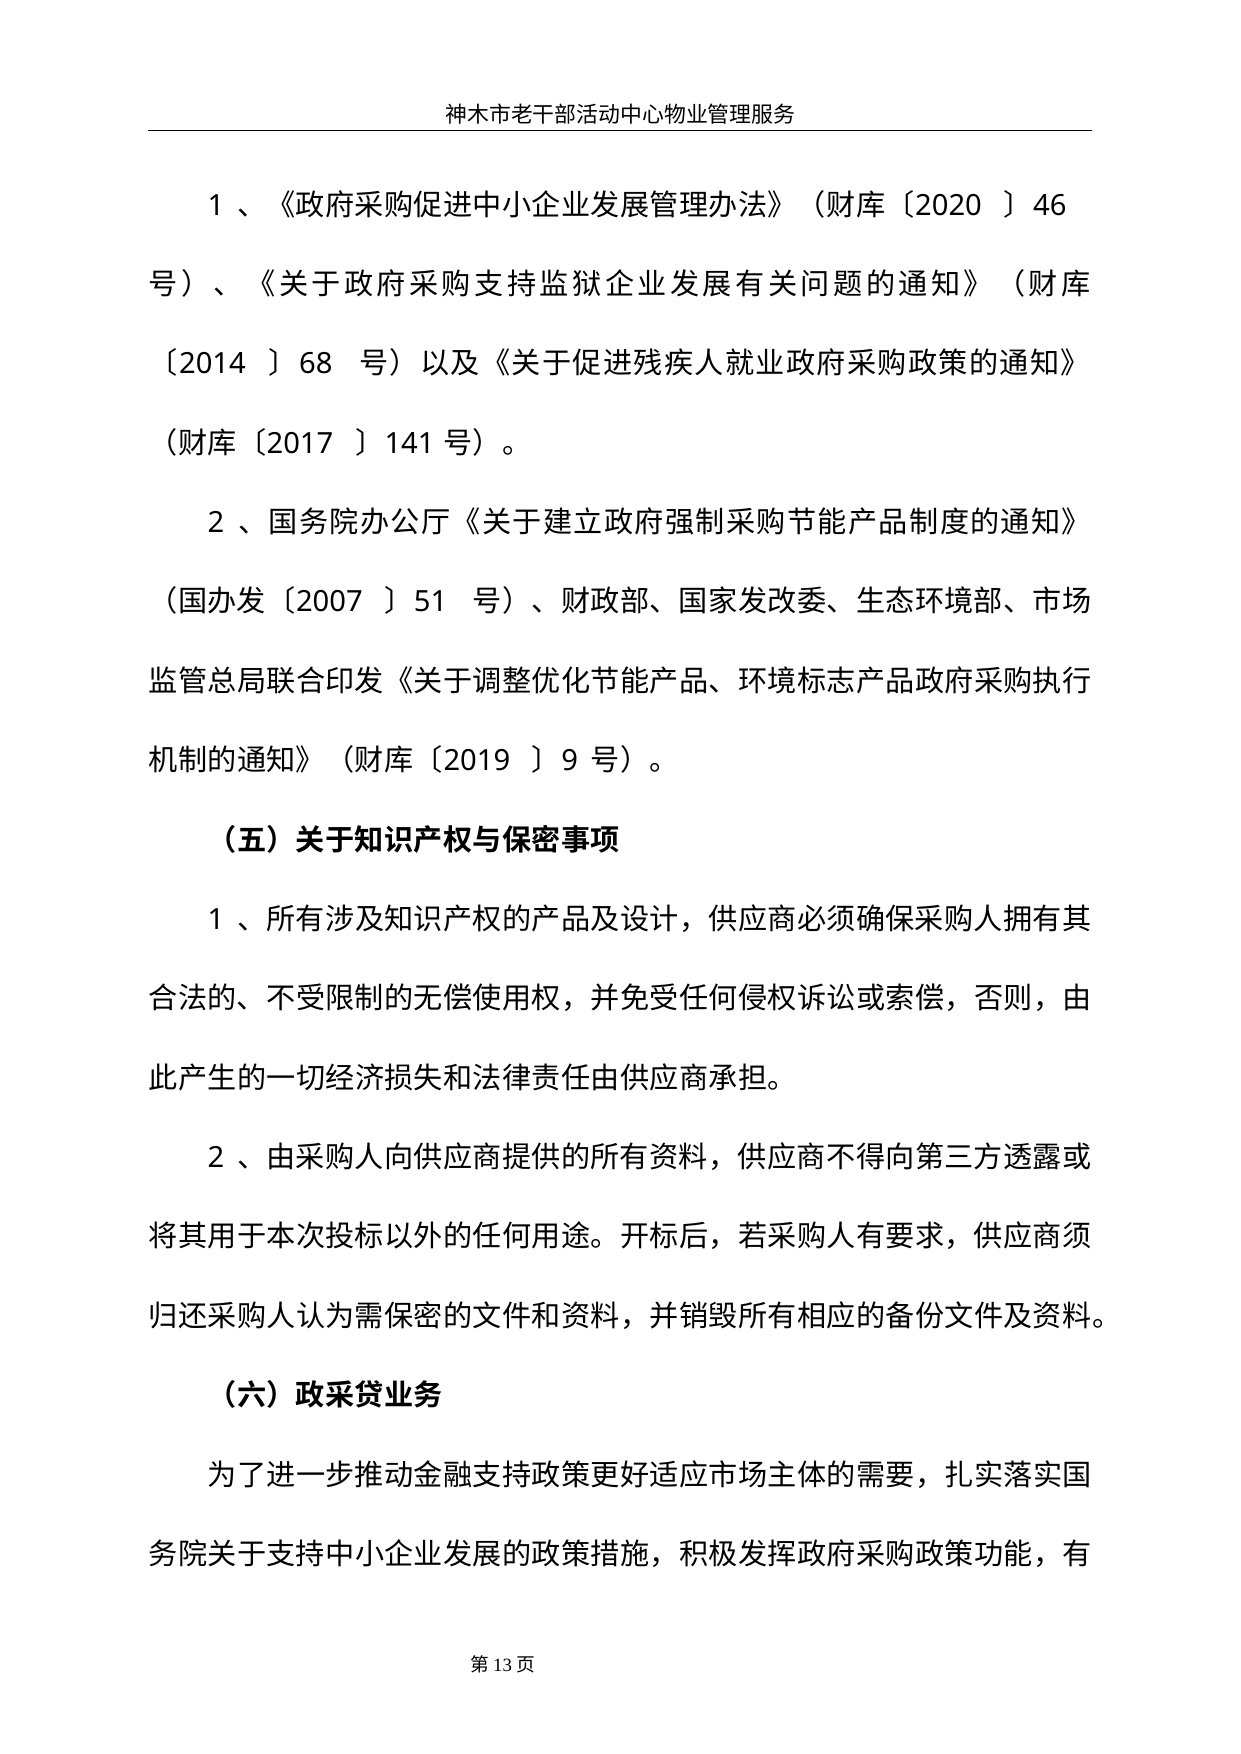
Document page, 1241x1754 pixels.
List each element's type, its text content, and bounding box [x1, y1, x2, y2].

text 1、所有涉及知识产权的产品及设计，供应商必须确保采购人拥有其合法的、不受限制的无偿使用权，并免受任何侵权诉讼或索偿，否则，由此产生的一切经济损失和法律责任由供应商承担。 [148, 877, 1092, 1115]
text 2、由采购人向供应商提供的所有资料，供应商不得向第三方透露或将其用于本次投标以外的任何用途。开标后，若采购人有要求，供应商须归还采购人认为需保密的文件和资料，并销毁所有相应的备份文件及资料。 [148, 1115, 1092, 1353]
text 1、《政府采购促进中小企业发展管理办法》（财库〔2020〕46号）、《关于政府采购支持监狱企业发展有关问题的通知》（财库〔2014〕68号）以及《关于促进残疾人就业政府采购政策的通知》（财库〔2017〕141号）。 [148, 163, 1092, 480]
text （六）政采贷业务 [148, 1353, 1092, 1433]
text （五）关于知识产权与保密事项 [148, 798, 1092, 877]
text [148, 1433, 1092, 1591]
text 2、国务院办公厅《关于建立政府强制采购节能产品制度的通知》（国办发〔2007〕51号）、财政部、国家发改委、生态环境部、市场监管总局联合印发《关于调整优化节能产品、环境标志产品政府采购执行机制的通知》（财库〔2019〕9号）。 [148, 480, 1092, 798]
